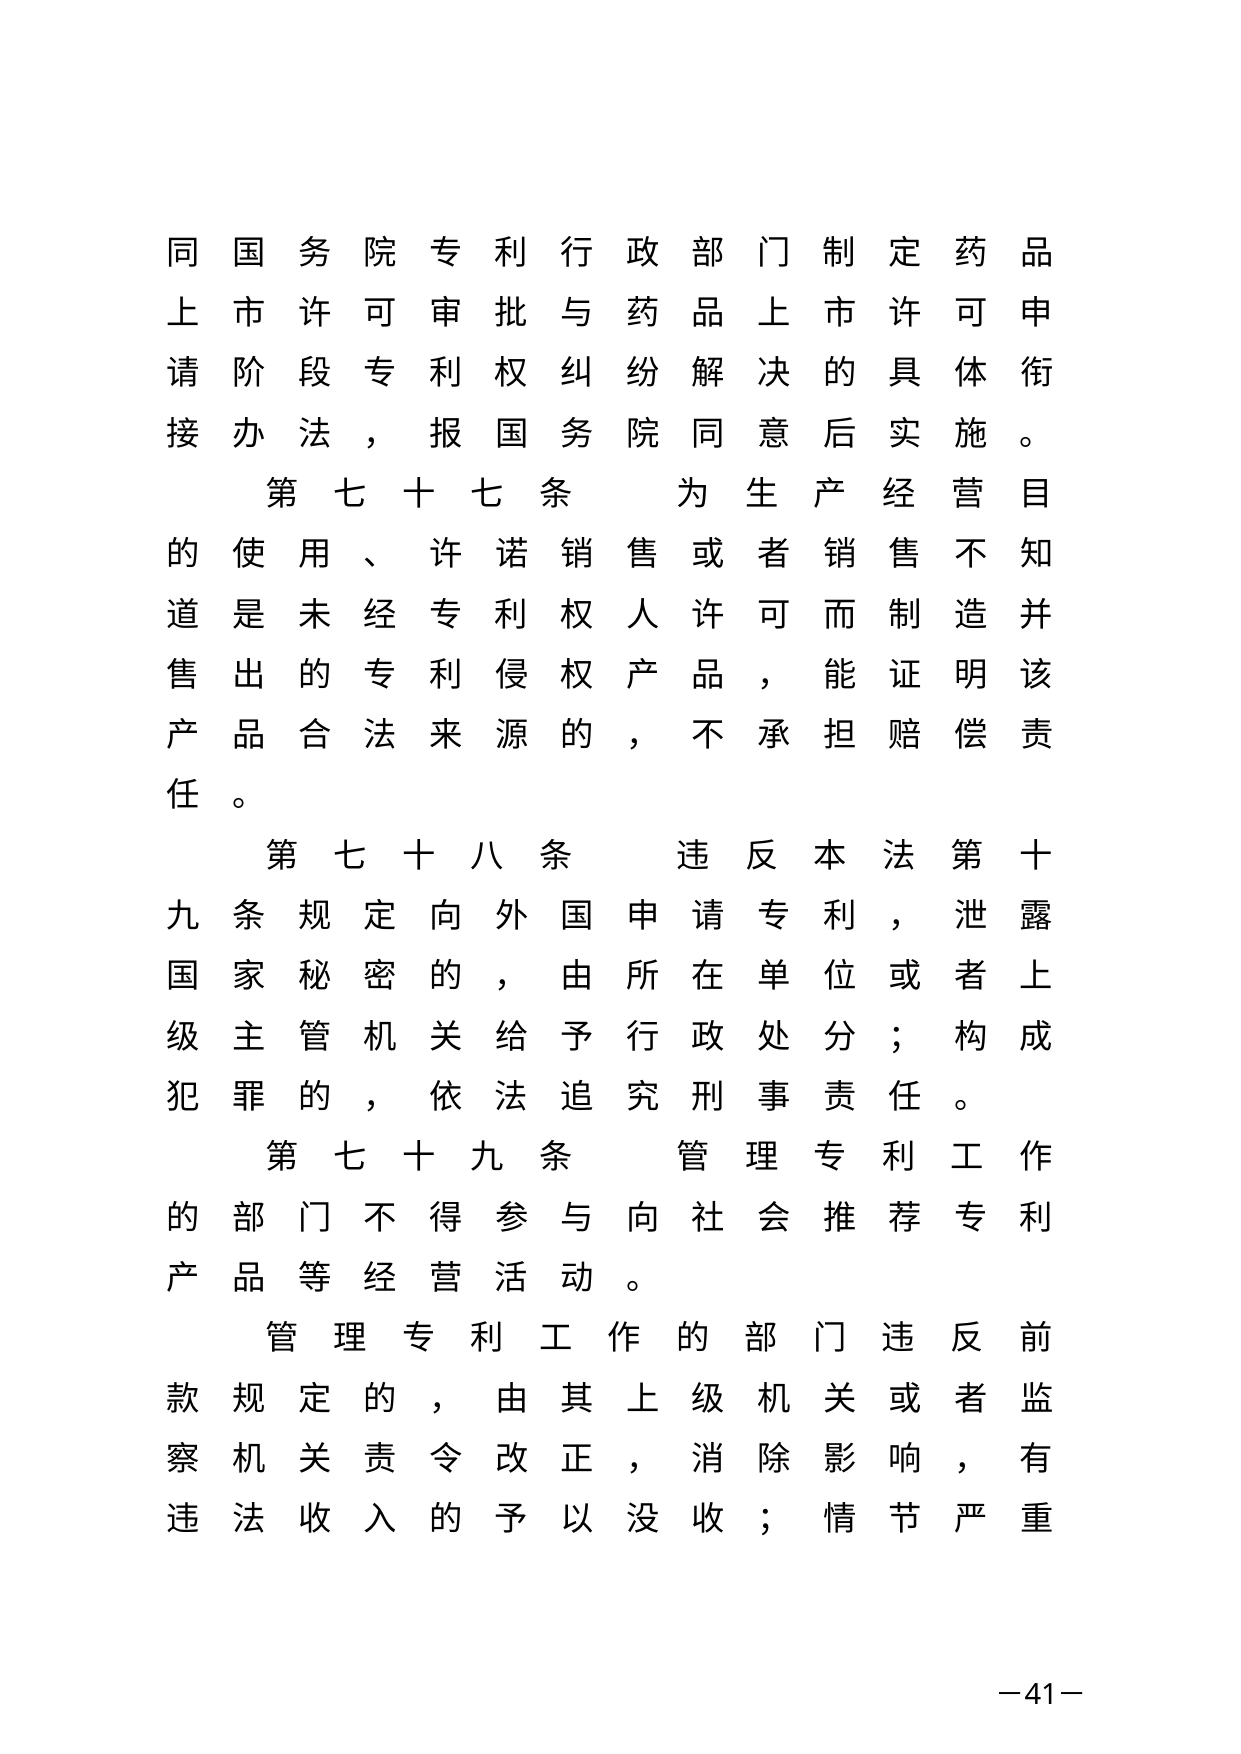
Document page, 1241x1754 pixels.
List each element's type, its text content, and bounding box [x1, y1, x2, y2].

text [167, 1305, 1085, 1546]
text 第七十七条 为生产经营目的使用、许诺销售或者销售不知道是未经专利权人许可而制造并售出的专利侵权产品，能证明该产品合法来源的，不承担赔偿责任。 [167, 461, 1085, 822]
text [167, 219, 1085, 461]
text 第七十八条 违反本法第十九条规定向外国申请专利，泄露国家秘密的，由所在单位或者上级主管机关给予行政处分；构成犯罪的，依法追究刑事责任。 [167, 822, 1085, 1124]
text 第七十九条 管理专利工作的部门不得参与向社会推荐专利产品等经营活动。 [167, 1124, 1085, 1305]
